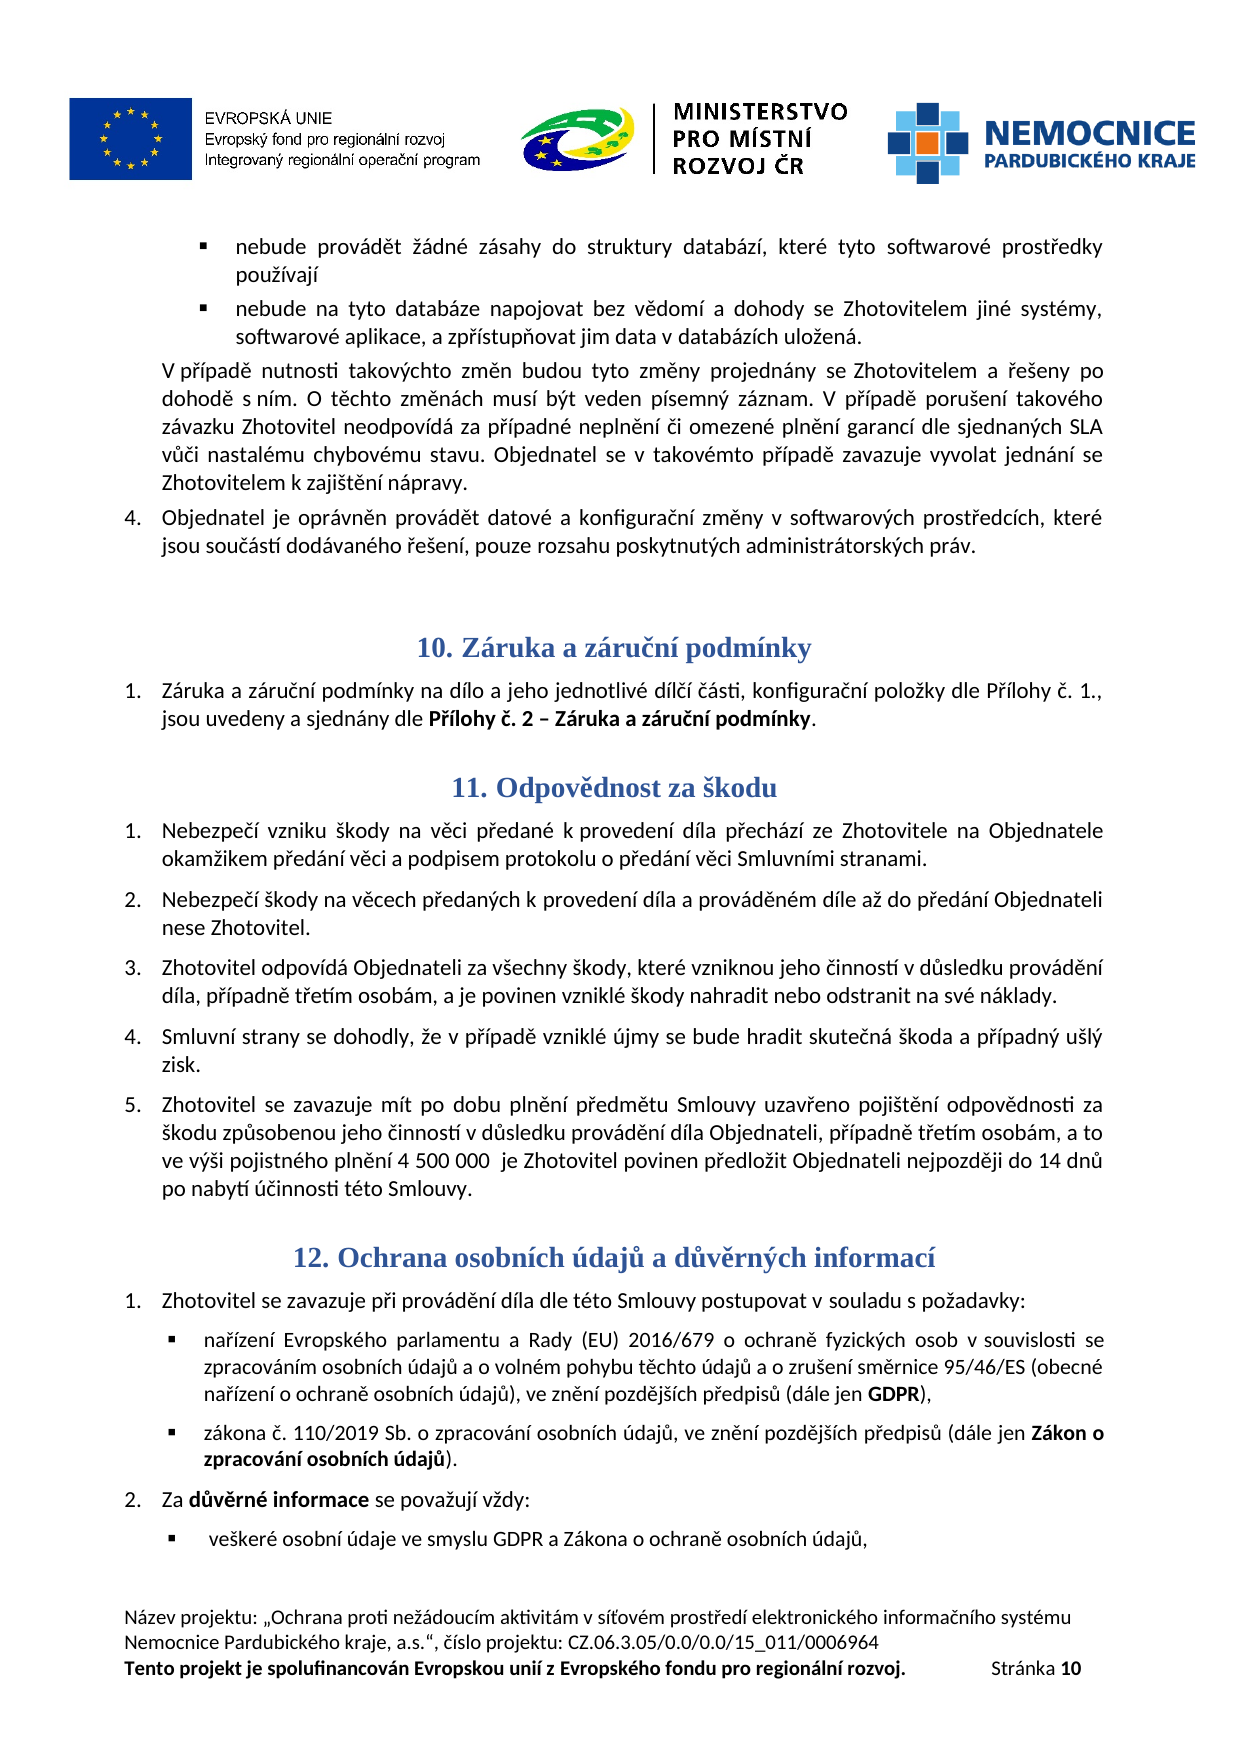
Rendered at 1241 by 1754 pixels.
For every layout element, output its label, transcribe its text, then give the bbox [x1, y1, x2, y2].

subtitle Záruka a záruční podmínky [124, 631, 1104, 664]
picture [42, 69, 874, 207]
list Zhotovitel se zavazuje při provádění díla dle této Smlouvy postupovat v souladu s požadavky: [124, 1286, 1104, 1314]
list Nebezpečí vzniku škody na věci předané k provedení díla přechází ze Zhotovitele na Objednatele okamžikem předání věci a podpisem protokolu o předání věci Smluvními stranami. [124, 816, 1104, 872]
list zákona č. 110/2019 Sb. o zpracování osobních údajů, ve znění pozdějších předpisů (dále jen Zákon o zpracování osobních údajů). [167, 1419, 1104, 1472]
list veškeré osobní údaje ve smyslu GDPR a Zákona o ochraně osobních údajů, [167, 1525, 1104, 1552]
list Za důvěrné informace se považují vždy: [124, 1485, 1104, 1513]
list nebude provádět žádné zásahy do struktury databází, které tyto softwarové prostředky používají [198, 232, 1104, 288]
list Smluvní strany se dohodly, že v případě vzniklé újmy se bude hradit skutečná škoda a případný ušlý zisk. [124, 1022, 1104, 1078]
text V případě nutnosti takovýchto změn budou tyto změny projednány se Zhotovitelem a řešeny po dohodě s ním. O těchto změnách musí být veden písemný záznam. V případě porušení takového závazku Zhotovitel neodpovídá za případné neplnění či omezené plnění garancí dle sjednaných SLA vůči nastalému chybovému stavu. Objednatel se v takovémto případě zavazuje vyvolat jednání se Zhotovitelem k zajištění nápravy. [162, 356, 1104, 496]
list Zhotovitel se zavazuje mít po dobu plnění předmětu Smlouvy uzavřeno pojištění odpovědnosti za škodu způsobenou jeho činností v důsledku provádění díla Objednateli, případně třetím osobám, a to ve výši pojistného plnění 4 500 000 je Zhotovitel povinen předložit Objednateli nejpozději do 14 dnů po nabytí účinnosti této Smlouvy. [124, 1090, 1104, 1202]
subtitle Odpovědnost za škodu [124, 770, 1104, 804]
list nebude na tyto databáze napojovat bez vědomí a dohody se Zhotovitelem jiné systémy, softwarové aplikace, a zpřístupňovat jim data v databázích uložená. [198, 294, 1104, 350]
subtitle Ochrana osobních údajů a důvěrných informací [124, 1240, 1104, 1273]
list Objednatel je oprávněn provádět datové a konfigurační změny v softwarových prostředcích, které jsou součástí dodávaného řešení, pouze rozsahu poskytnutých administrátorských práv. [124, 503, 1104, 559]
list Zhotovitel odpovídá Objednateli za všechny škody, které vzniknou jeho činností v důsledku provádění díla, případně třetím osobám, a je povinen vzniklé škody nahradit nebo odstranit na své náklady. [124, 953, 1104, 1009]
list Záruka a záruční podmínky na dílo a jeho jednotlivé dílčí části, konfigurační položky dle Přílohy č. 1., jsou uvedeny a sjednány dle Přílohy č. 2 – Záruka a záruční podmínky. [124, 677, 1104, 733]
list nařízení Evropského parlamentu a Rady (EU) 2016/679 o ochraně fyzických osob v souvislosti se zpracováním osobních údajů a o volném pohybu těchto údajů a o zrušení směrnice 95/46/ES (obecné nařízení o ochraně osobních údajů), ve znění pozdějších předpisů (dále jen GDPR), [167, 1326, 1104, 1406]
picture [886, 101, 1196, 185]
list Nebezpečí škody na věcech předaných k provedení díla a prováděném díle až do předání Objednateli nese Zhotovitel. [124, 885, 1104, 941]
